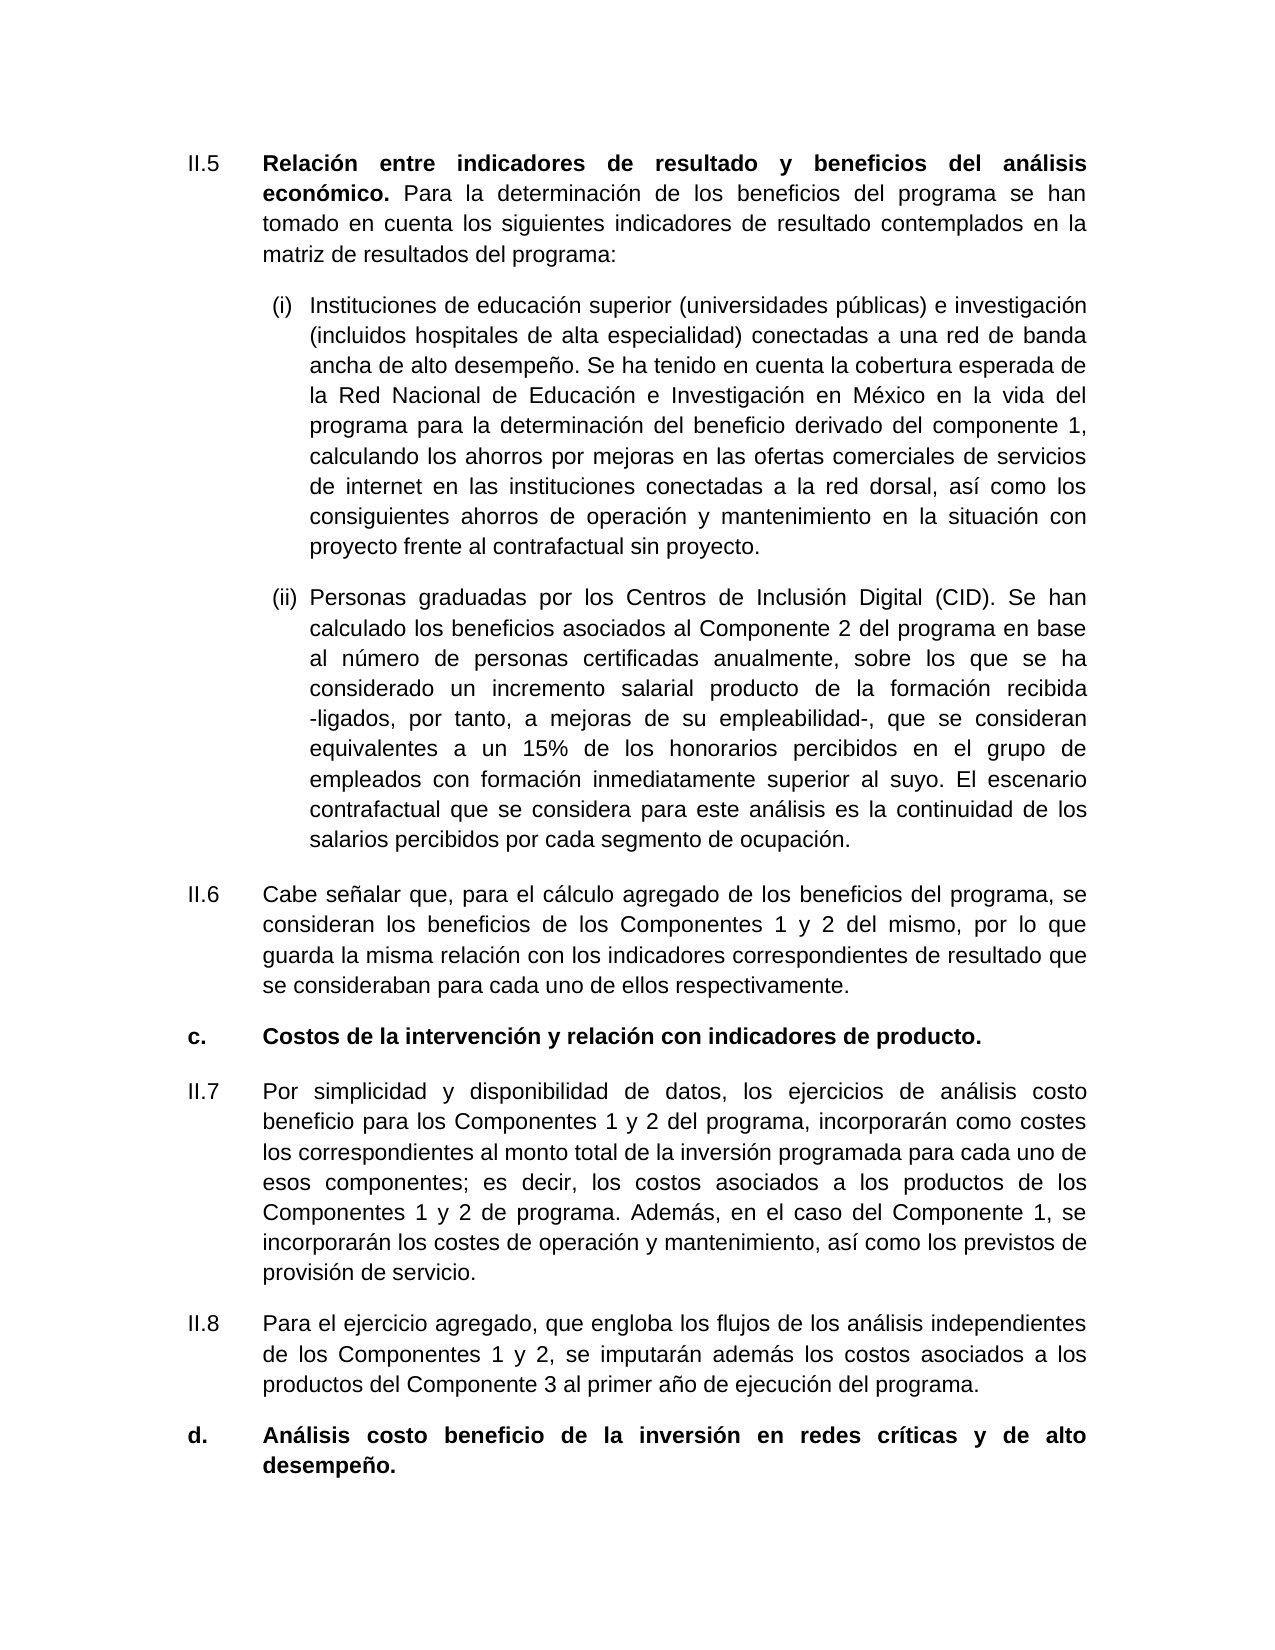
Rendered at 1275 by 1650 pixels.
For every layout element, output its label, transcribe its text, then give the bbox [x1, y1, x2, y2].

list Cabe señalar que, para el cálculo agregado de los beneficios del programa, se consideran los beneficios de los Componentes 1 y 2 del mismo, por lo que guarda la misma relación con los indicadores correspondientes de resultado que se consideraban para cada uno de ellos respectivamente. [187, 881, 1087, 998]
list Por simplicidad y disponibilidad de datos, los ejercicios de análisis costo beneficio para los Componentes 1 y 2 del programa, incorporarán como costes los correspondientes al monto total de la inversión programada para cada uno de esos componentes; es decir, los costos asociados a los productos de los Componentes 1 y 2 de programa. Además, en el caso del Componente 1, se incorporarán los costes de operación y mantenimiento, así como los previstos de provisión de servicio. [187, 1078, 1087, 1286]
list Relación entre indicadores de resultado y beneficios del análisis económico. Para la determinación de los beneficios del programa se han tomado en cuenta los siguientes indicadores de resultado contemplados en la matriz de resultados del programa: [187, 150, 1087, 267]
list Instituciones de educación superior (universidades públicas) e investigación (incluidos hospitales de alta especialidad) conectadas a una red de banda ancha de alto desempeño. Se ha tenido en cuenta la cobertura esperada de la Red Nacional de Educación e Investigación en México en la vida del programa para la determinación del beneficio derivado del componente 1, calculando los ahorros por mejoras en las ofertas comerciales de servicios de internet en las instituciones conectadas a la red dorsal, así como los consiguientes ahorros de operación y mantenimiento en la situación con proyecto frente al contrafactual sin proyecto. [272, 292, 1087, 560]
list Costos de la intervención y relación con indicadores de producto. [187, 1023, 1087, 1049]
list Personas graduadas por los Centros de Inclusión Digital (CID). Se han calculado los beneficios asociados al Componente 2 del programa en base al número de personas certificadas anualmente, sobre los que se ha considerado un incremento salarial producto de la formación recibida -ligados, por tanto, a mejoras de su empleabilidad-, que se consideran equivalentes a un 15% de los honorarios percibidos en el grupo de empleados con formación inmediatamente superior al suyo. El escenario contrafactual que se considera para este análisis es la continuidad de los salarios percibidos por cada segmento de ocupación. [272, 584, 1087, 852]
list Análisis costo beneficio de la inversión en redes críticas y de alto desempeño. [187, 1422, 1087, 1478]
list Para el ejercicio agregado, que engloba los flujos de los análisis independientes de los Componentes 1 y 2, se imputarán además los costos asociados a los productos del Componente 3 al primer año de ejecución del programa. [187, 1310, 1087, 1397]
